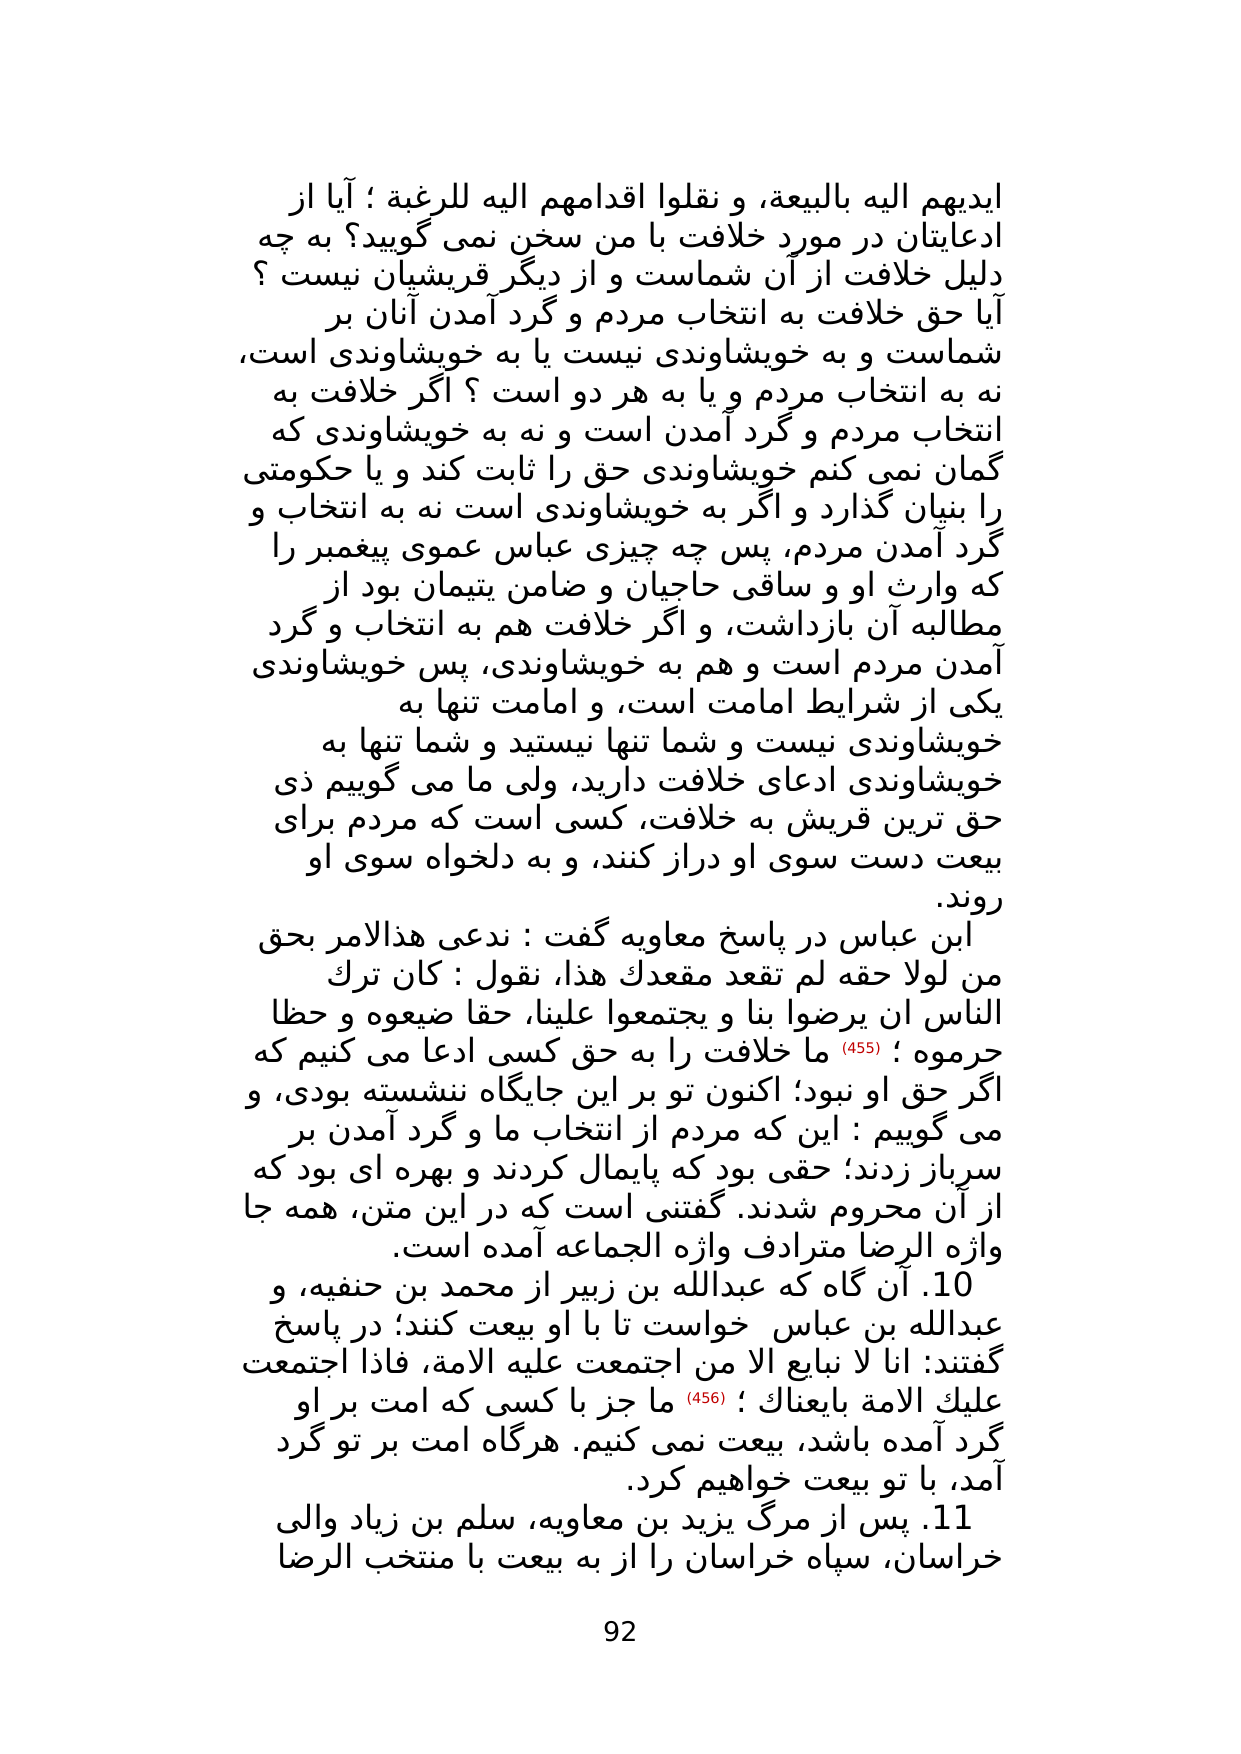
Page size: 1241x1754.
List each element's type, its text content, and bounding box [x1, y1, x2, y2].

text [236, 1498, 1004, 1576]
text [236, 177, 1004, 915]
text ابن عباس در پاسخ معاويه گفت : ندعى هذالامر بحق من لولا حقه لم تقعد مقعدك هذا، نقول : كان ترك الناس ان يرضوا بنا و يجتمعوا علينا، حقا ضيعوه و حظا حرموه ؛ (455) ما خلافت را به حق كسى ادعا مى كنيم كه اگر حق او نبود؛ اكنون تو بر اين جايگاه ننشسته بودى، و مى گوييم : اين كه مردم از انتخاب ما و گرد آمدن بر سرباز زدند؛ حقى بود كه پايمال كردند و بهره اى بود كه از آن محروم شدند. گفتنى است كه در اين متن، همه جا واژه الرضا مترادف واژه الجماعه آمده است. [236, 915, 1004, 1265]
text 10. آن گاه كه عبدالله بن زبير از محمد بن حنفيه، و عبدالله بن عباس ‍ خواست تا با او بيعت كنند؛ در پاسخ گفتند: انا لا نبايع الا من اجتمعت عليه الامة، فاذا اجتمعت عليك الامة بايعناك ؛ (456) ما جز با كسى كه امت بر او گرد آمده باشد، بيعت نمى كنيم. هرگاه امت بر تو گرد آمد، با تو بيعت خواهيم كرد. [236, 1265, 1004, 1498]
